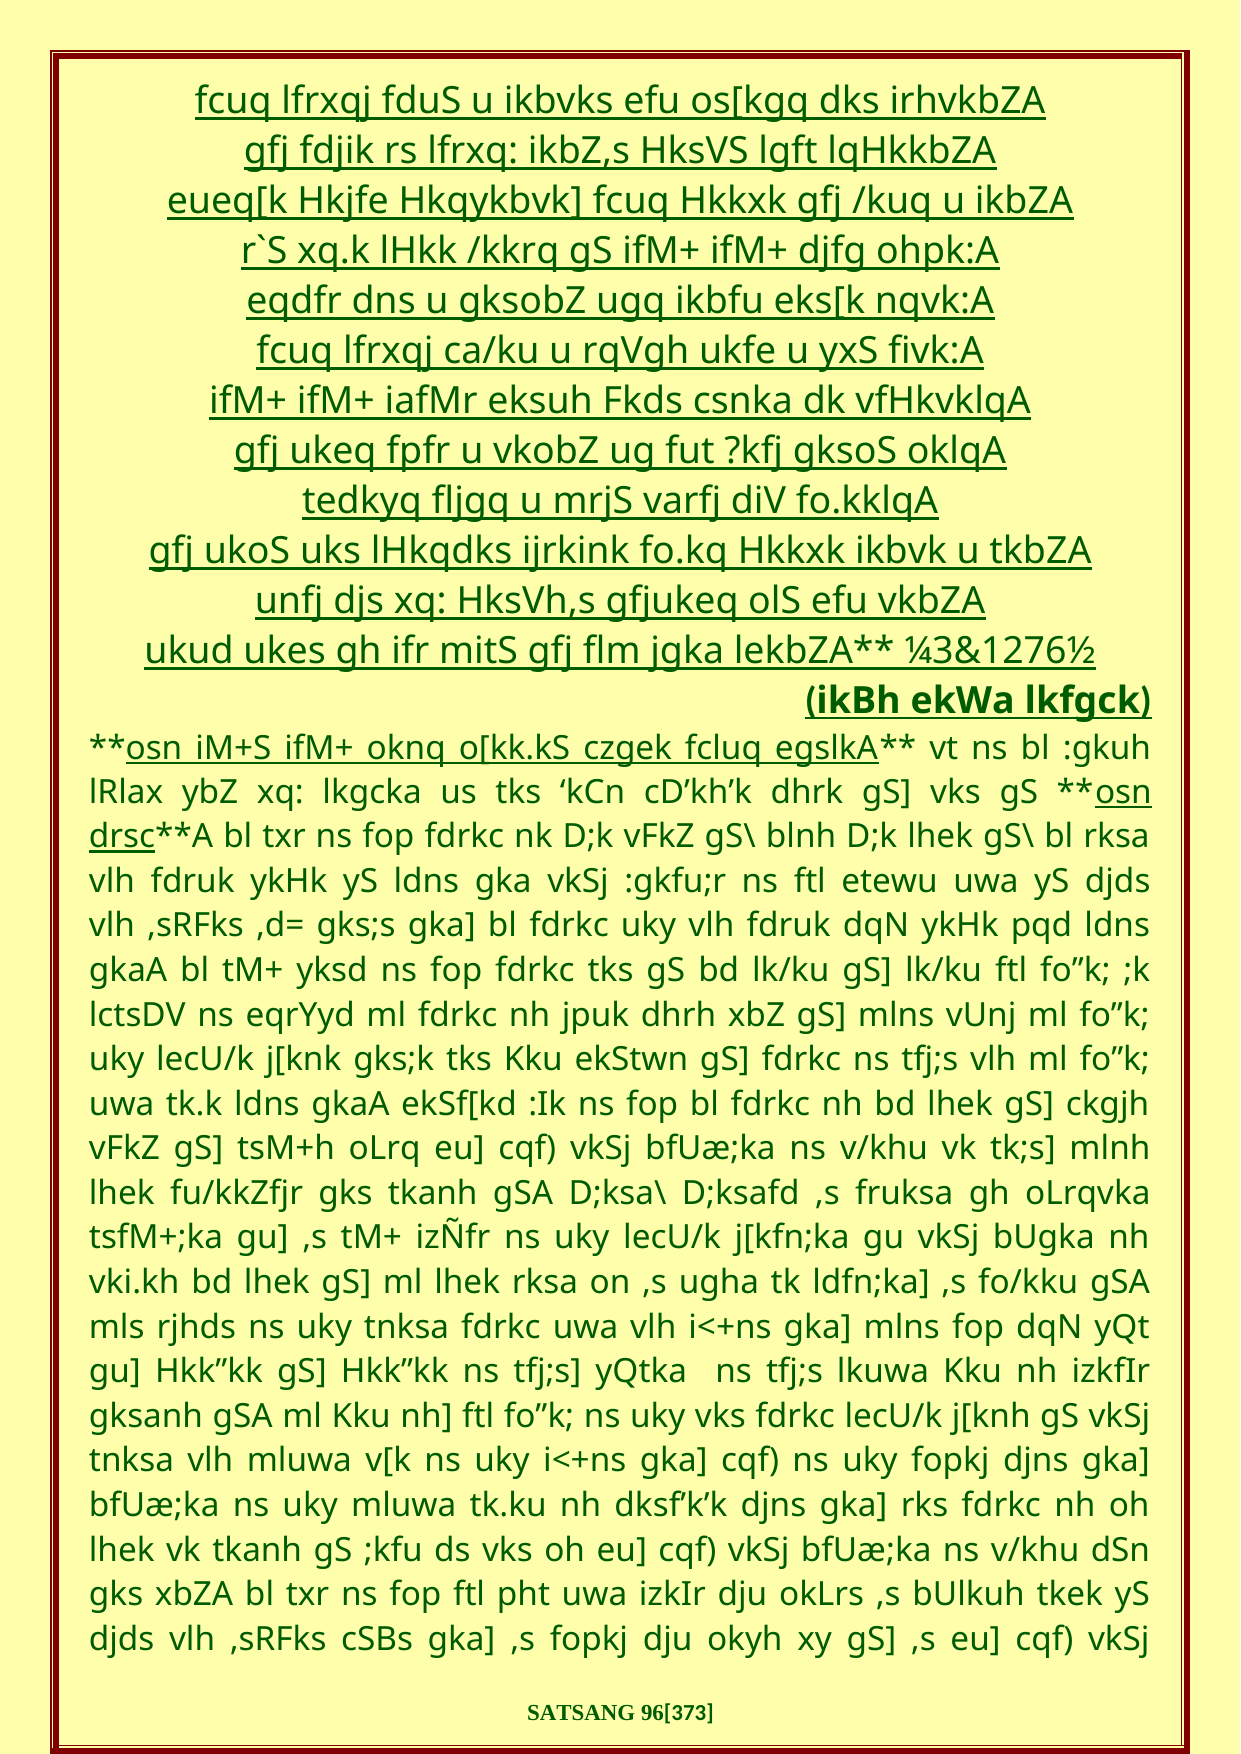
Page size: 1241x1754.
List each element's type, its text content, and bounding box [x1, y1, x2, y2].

text unfj djs xq: HksVh,s gfjukeq olS efu vkbZA [89, 574, 1152, 624]
text gfj ukeq fpfr u vkobZ ug fut ?kfj gksoS oklqA [89, 424, 1152, 474]
text gfj fdjik rs lfrxq: ikbZ,s HksVS lgft lqHkkbZA [89, 124, 1152, 174]
text eqdfr dns u gksobZ ugq ikbfu eks[k nqvk:A [89, 274, 1152, 324]
text tedkyq fljgq u mrjS varfj diV fo.kklqA [89, 474, 1152, 524]
text eueq[k Hkjfe Hkqykbvk] fcuq Hkkxk gfj /kuq u ikbZA [89, 174, 1152, 224]
text ukud ukes gh ifr mitS gfj flm jgka lekbZA** ¼3&1276½ [89, 624, 1152, 674]
text fcuq lfrxqj fduS u ikbvks efu os[kgq dks irhvkbZA [89, 74, 1152, 124]
text (ikBh ekWa lkfgck) [89, 674, 1152, 724]
text r`S xq.k lHkk /kkrq gS ifM+ ifM+ djfg ohpk:A [89, 224, 1152, 274]
text ifM+ ifM+ iafMr eksuh Fkds csnka dk vfHkvklqA [89, 374, 1152, 424]
text fcuq lfrxqj ca/ku u rqVgh ukfe u yxS fivk:A [89, 324, 1152, 374]
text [89, 724, 1152, 1660]
text gfj ukoS uks lHkqdks ijrkink fo.kq Hkkxk ikbvk u tkbZA [89, 524, 1152, 574]
